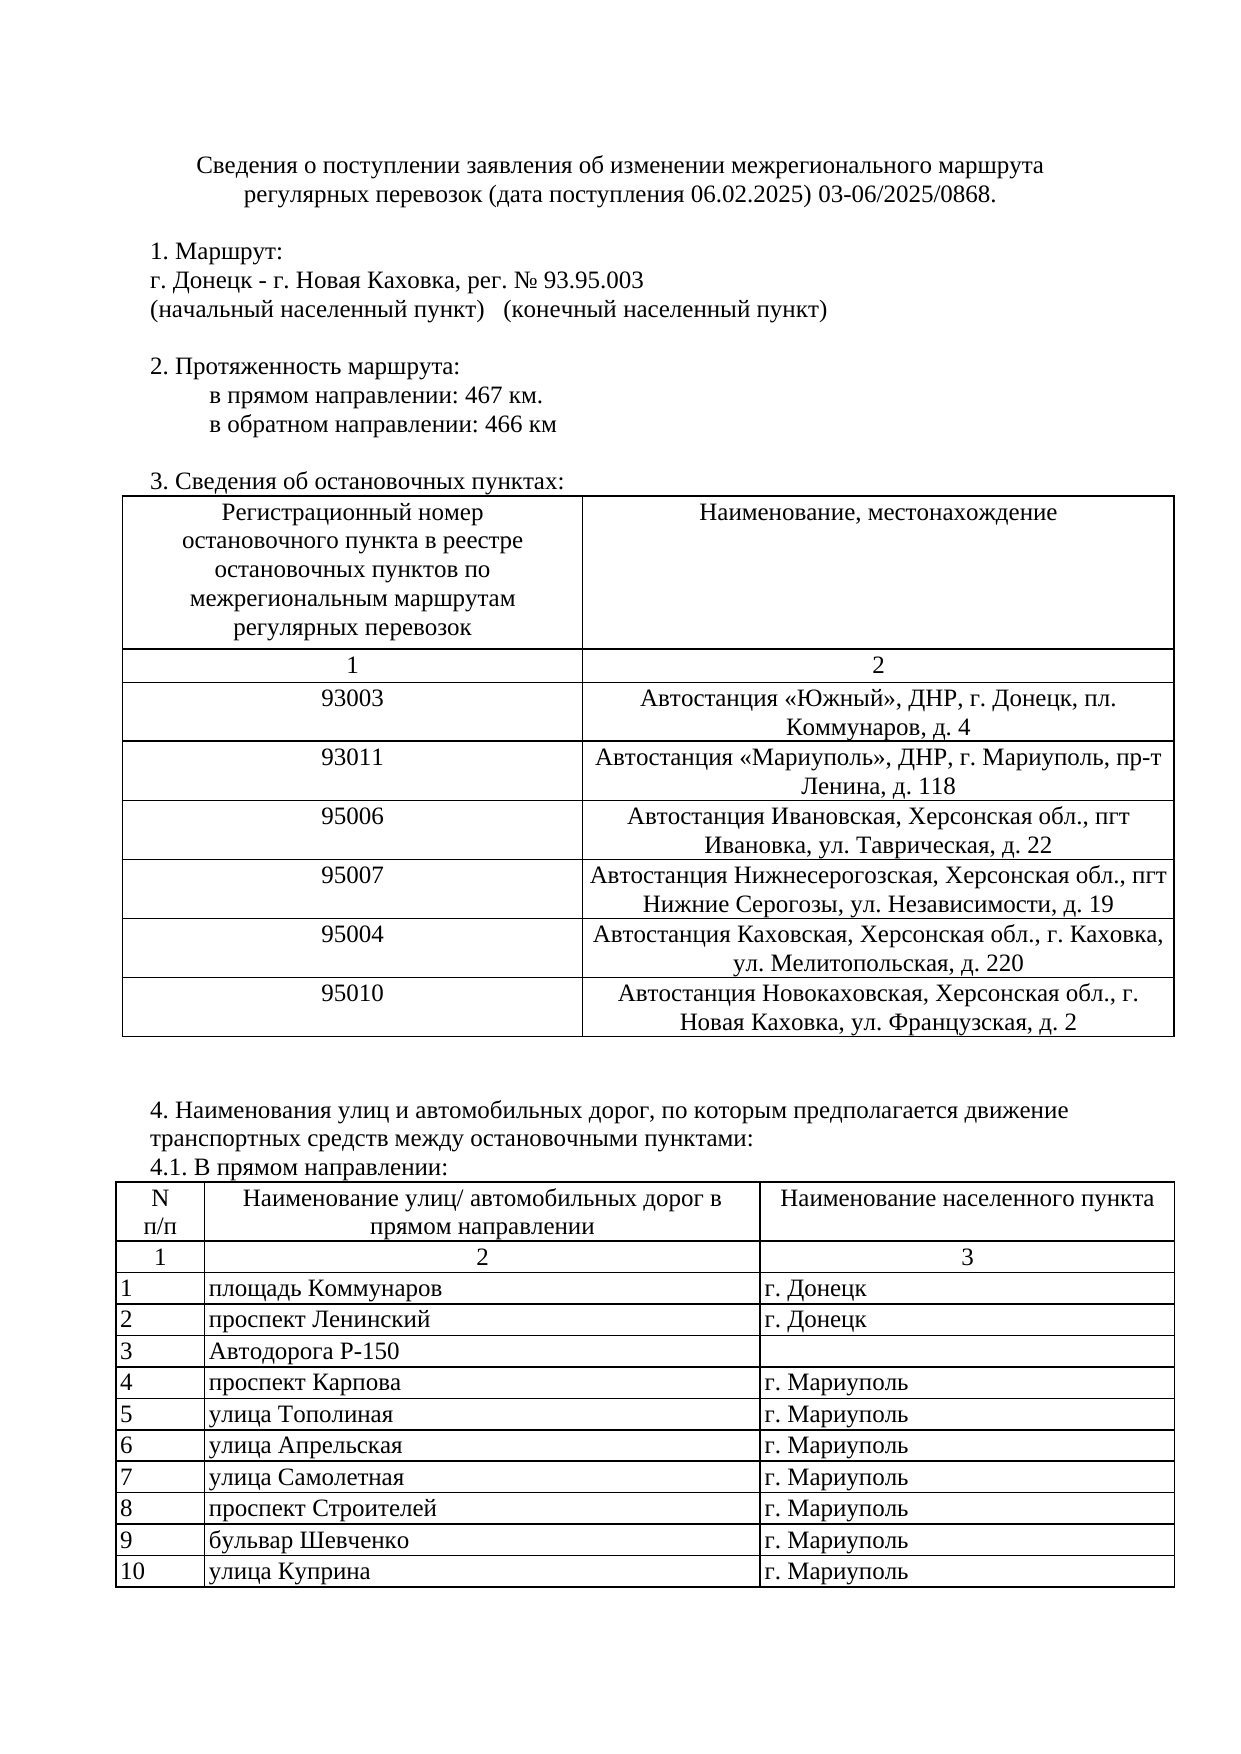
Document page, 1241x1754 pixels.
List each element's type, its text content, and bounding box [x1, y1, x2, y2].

table_cell [761, 1336, 1174, 1366]
text (начальный населенный пункт) (конечный населенный пункт) [150, 294, 1090, 322]
table_cell Автостанция Новокаховская, Херсонская обл., г. Новая Каховка, ул. Французская, д. 2 [583, 978, 1173, 1036]
table_cell Автостанция Ивановская, Херсонская обл., пгт Ивановка, ул. Таврическая, д. 22 [583, 801, 1173, 858]
table_cell 95004 [123, 919, 582, 977]
table_header Регистрационный номер остановочного пункта в реестре остановочных пунктов по межрегиональным маршрутам регулярных перевозок [123, 497, 582, 648]
table_cell 7 [117, 1462, 204, 1492]
text 1. Маршрут: [150, 236, 1090, 265]
table_cell Автостанция «Южный», ДНР, г. Донецк, пл. Коммунаров, д. 4 [583, 683, 1173, 740]
table_cell 1 [117, 1273, 204, 1303]
table_cell проспект Строителей [205, 1493, 759, 1523]
table_cell 3 [761, 1242, 1174, 1272]
table_cell г. Мариуполь [761, 1462, 1174, 1492]
table_cell 4 [117, 1368, 204, 1397]
table_cell проспект Ленинский [205, 1305, 759, 1334]
table_cell 6 [117, 1431, 204, 1460]
table_cell 9 [117, 1525, 204, 1555]
table_cell 1 [117, 1242, 204, 1272]
table_cell г. Мариуполь [761, 1368, 1174, 1397]
table_header Наименование, местонахождение [583, 497, 1173, 648]
table_cell г. Мариуполь [761, 1399, 1174, 1429]
table_cell г. Донецк [761, 1273, 1174, 1303]
table_cell 95007 [123, 860, 582, 918]
table_cell улица Самолетная [205, 1462, 759, 1492]
table_cell улица Апрельская [205, 1431, 759, 1460]
table_cell г. Донецк [761, 1305, 1174, 1334]
table_cell г. Мариуполь [761, 1493, 1174, 1523]
table_cell бульвар Шевченко [205, 1525, 759, 1555]
text Сведения о поступлении заявления об изменении межрегионального маршрута регулярных перевозок (дата поступления 06.02.2025) 03-06/2025/0868. [150, 150, 1090, 207]
table_cell площадь Коммунаров [205, 1273, 759, 1303]
table_cell 2 [205, 1242, 759, 1272]
table_cell г. Мариуполь [761, 1556, 1174, 1586]
table_cell Автостанция «Мариуполь», ДНР, г. Мариуполь, пр-т Ленина, д. 118 [583, 742, 1173, 799]
text в прямом направлении: 467 км. [150, 380, 1090, 409]
table_cell улица Тополиная [205, 1399, 759, 1429]
table_cell Автодорога Р-150 [205, 1336, 759, 1366]
table_cell 2 [117, 1305, 204, 1334]
table_header Наименование улиц/ автомобильных дорог в прямом направлении [205, 1183, 759, 1240]
table_cell улица Куприна [205, 1556, 759, 1586]
table_cell 95010 [123, 978, 582, 1036]
table_cell 8 [117, 1493, 204, 1523]
text г. Донецк - г. Новая Каховка, рег. № 93.95.003 [150, 265, 1090, 294]
text в обратном направлении: 466 км [150, 409, 1090, 437]
table_cell Автостанция Каховская, Херсонская обл., г. Каховка, ул. Мелитопольская, д. 220 [583, 919, 1173, 977]
table_cell Автостанция Нижнесерогозская, Херсонская обл., пгт Нижние Серогозы, ул. Независимости, д. 19 [583, 860, 1173, 918]
table_cell 3 [117, 1336, 204, 1366]
table_cell 93003 [123, 683, 582, 740]
table_header Наименование населенного пункта [761, 1183, 1174, 1240]
text 3. Сведения об остановочных пунктах: [150, 466, 1090, 495]
table_cell 95006 [123, 801, 582, 858]
table_cell проспект Карпова [205, 1368, 759, 1397]
text 4.1. В прямом направлении: [150, 1152, 1090, 1181]
text 2. Протяженность маршрута: [150, 351, 1090, 380]
table_cell 5 [117, 1399, 204, 1429]
table_cell 2 [583, 650, 1173, 681]
table_header N п/п [117, 1183, 204, 1240]
table_cell 93011 [123, 742, 582, 799]
table_cell г. Мариуполь [761, 1525, 1174, 1555]
table_cell 10 [117, 1556, 204, 1586]
table_cell 1 [123, 650, 582, 681]
table_cell г. Мариуполь [761, 1431, 1174, 1460]
text 4. Наименования улиц и автомобильных дорог, по которым предполагается движение транспортных средств между остановочными пунктами: [150, 1095, 1090, 1152]
